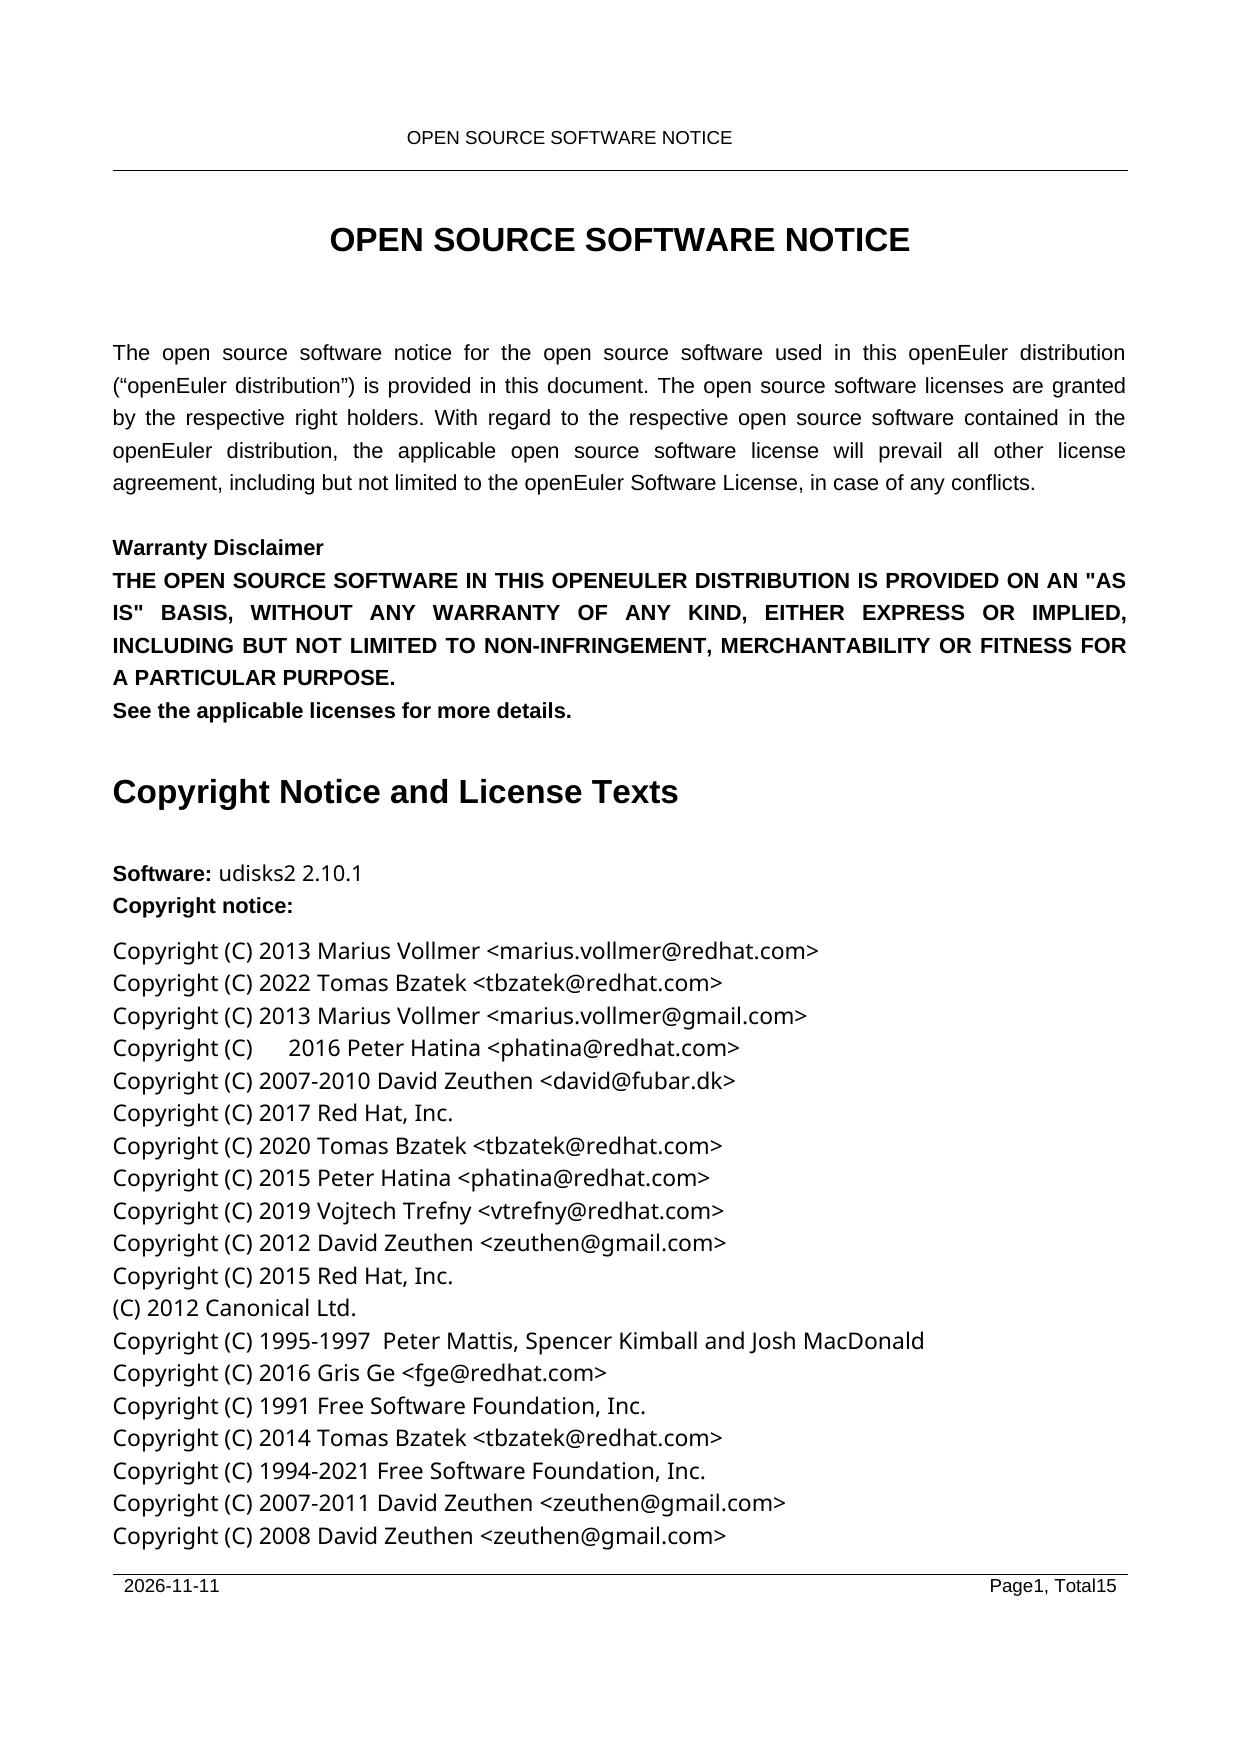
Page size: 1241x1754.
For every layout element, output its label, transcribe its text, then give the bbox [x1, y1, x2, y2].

text Copyright notice: [112, 889, 1128, 921]
text THE OPEN SOURCE SOFTWARE IN THIS OPENEULER DISTRIBUTION IS PROVIDED ON AN "AS IS" BASIS, WITHOUT ANY WARRANTY OF ANY KIND, EITHER EXPRESS OR IMPLIED, INCLUDING BUT NOT LIMITED TO NON-INFRINGEMENT, MERCHANTABILITY OR FITNESS FOR A PARTICULAR PURPOSE. See the applicable licenses for more details. [112, 564, 1128, 726]
text Warranty Disclaimer [112, 531, 1128, 564]
text The open source software notice for the open source software used in this openEuler distribution (“openEuler distribution”) is provided in this document. The open source software licenses are granted by the respective right holders. With regard to the respective open source software contained in the openEuler distribution, the applicable open source software license will prevail all other license agreement, including but not limited to the openEuler Software License, in case of any conflicts. [112, 336, 1128, 499]
text OPEN SOURCE SOFTWARE NOTICE [112, 206, 1128, 271]
title Software: udisks2 2.10.1 [112, 856, 1128, 889]
text Copyright Notice and License Texts [112, 759, 1128, 824]
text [112, 934, 1128, 1551]
